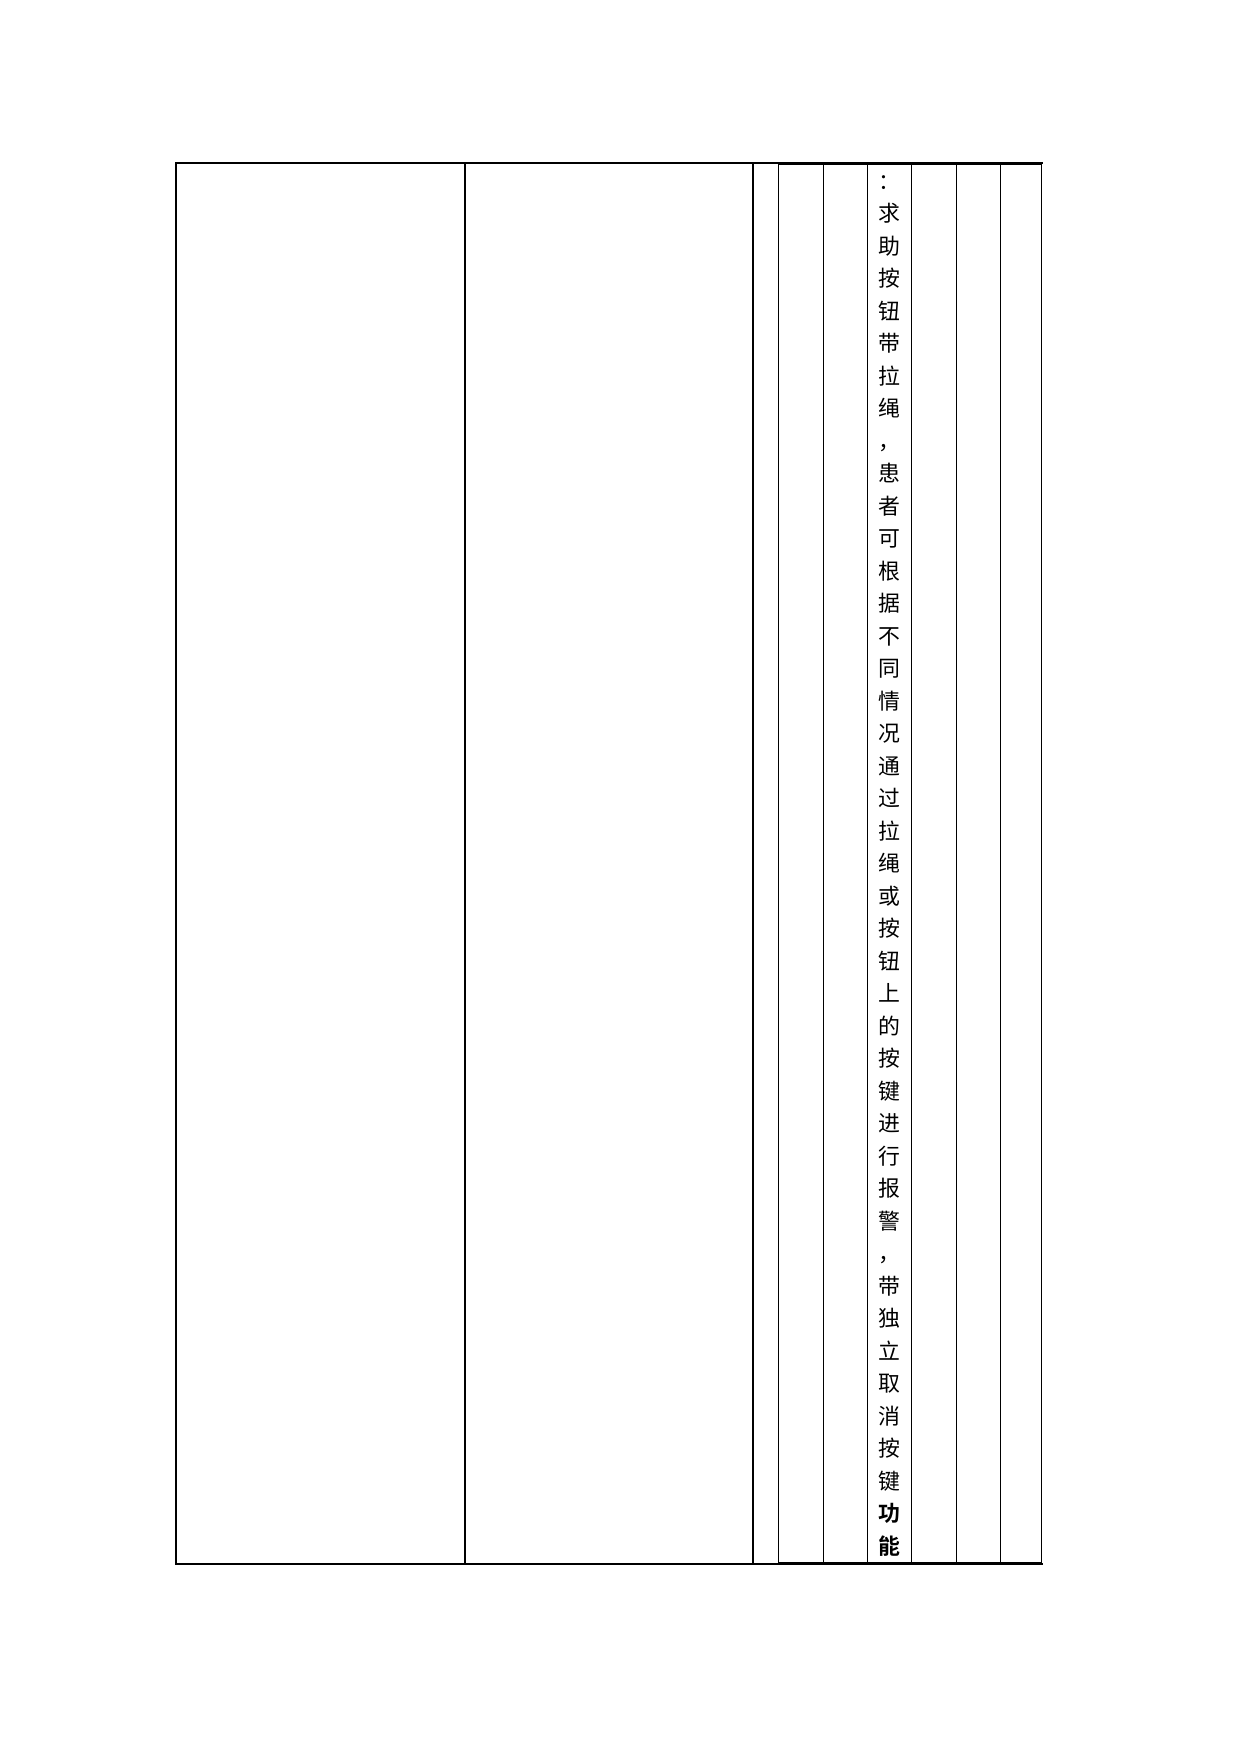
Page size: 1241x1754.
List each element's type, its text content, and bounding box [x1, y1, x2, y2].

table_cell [754, 164, 778, 1563]
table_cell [824, 165, 867, 1562]
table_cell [912, 165, 956, 1562]
table_cell 1 [177, 164, 464, 1563]
table_cell ▲ [466, 164, 752, 1563]
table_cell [868, 165, 911, 1562]
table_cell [779, 165, 823, 1562]
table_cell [1001, 165, 1041, 1562]
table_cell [957, 165, 1000, 1562]
